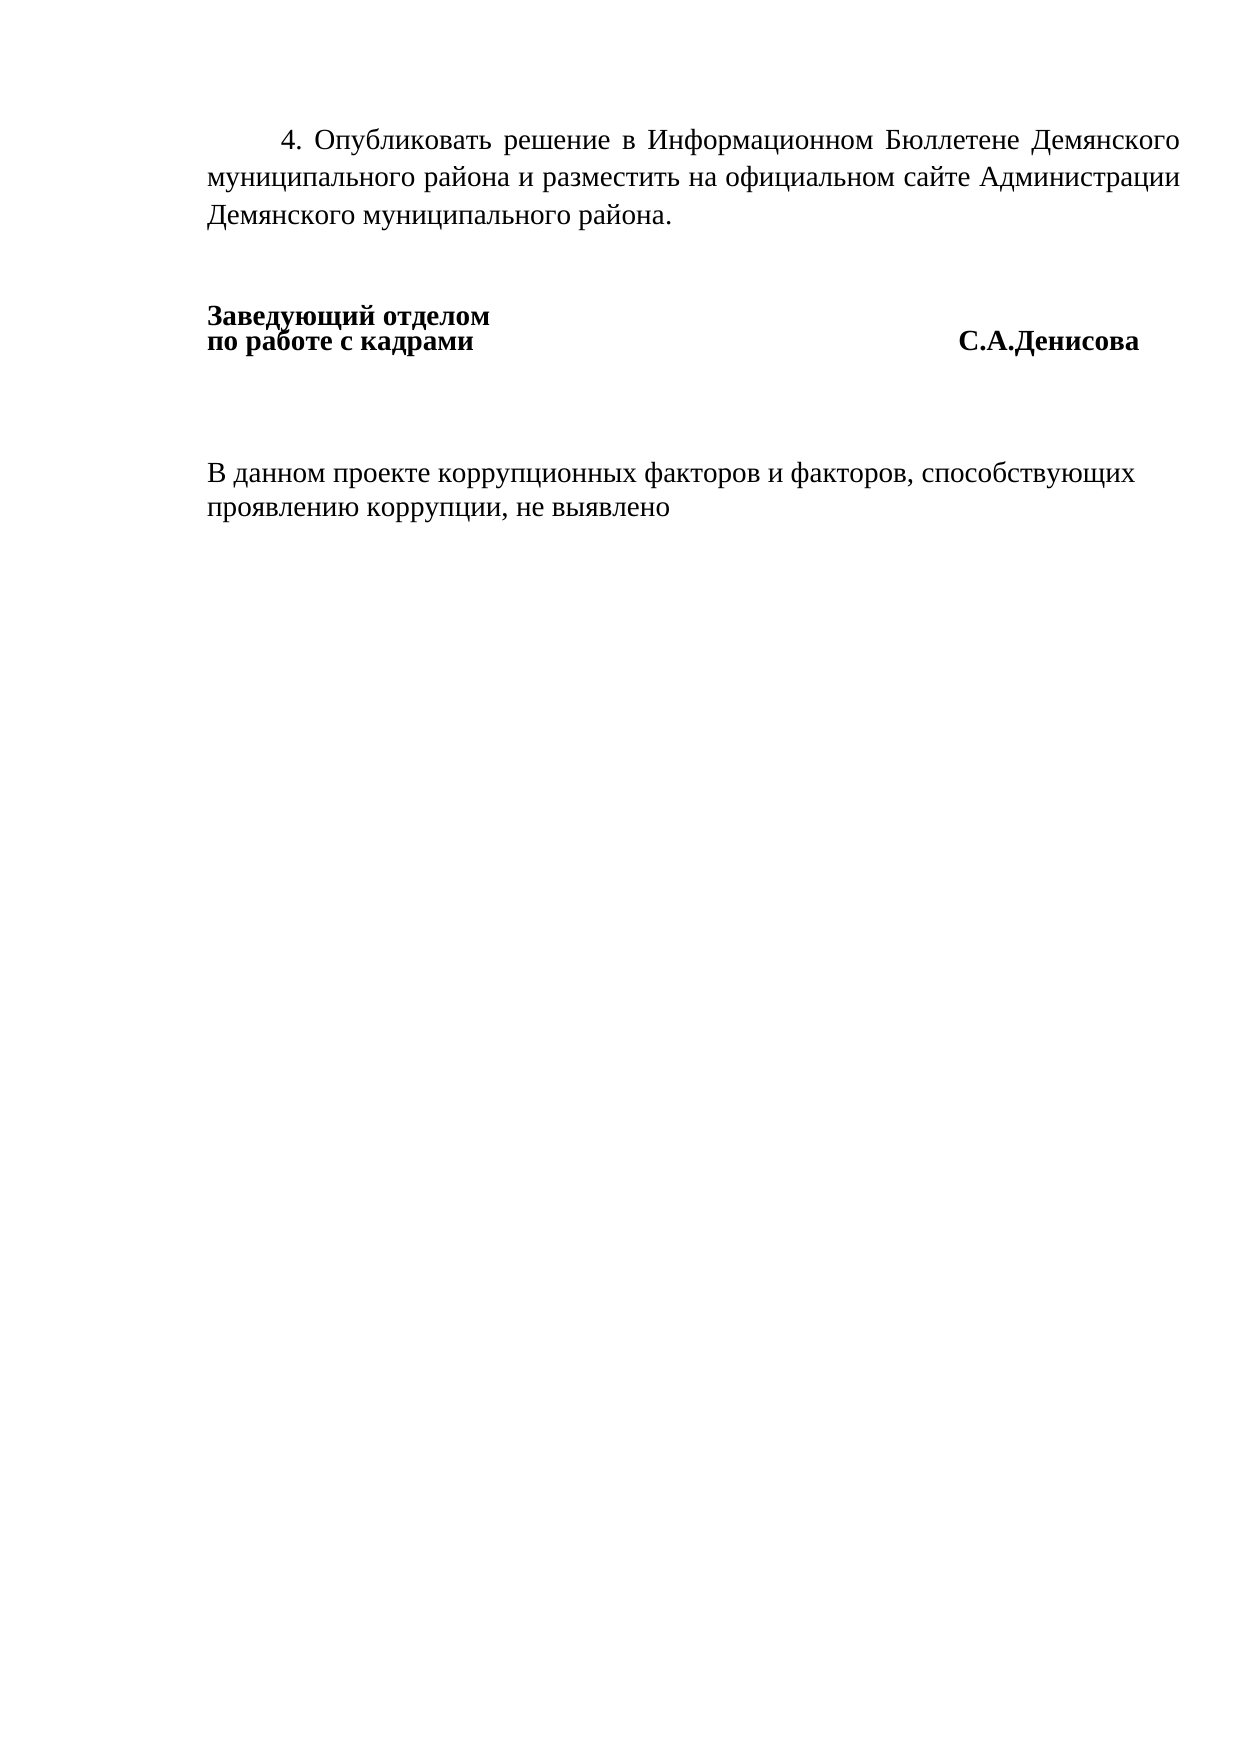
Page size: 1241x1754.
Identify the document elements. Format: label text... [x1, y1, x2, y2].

text В данном проекте коррупционных факторов и факторов, способствующих проявлению коррупции, не выявлено [207, 456, 1181, 523]
text по работе с кадрами С.А.Денисова [207, 331, 1021, 356]
text Заведующий отделом [207, 306, 1181, 331]
text 4. Опубликовать решение в Информационном Бюллетене Демянского муниципального района и разместить на официальном сайте Администрации Демянского муниципального района. [207, 118, 1181, 231]
text по работе с кадрами С.А.Денисова [1031, 331, 1181, 356]
